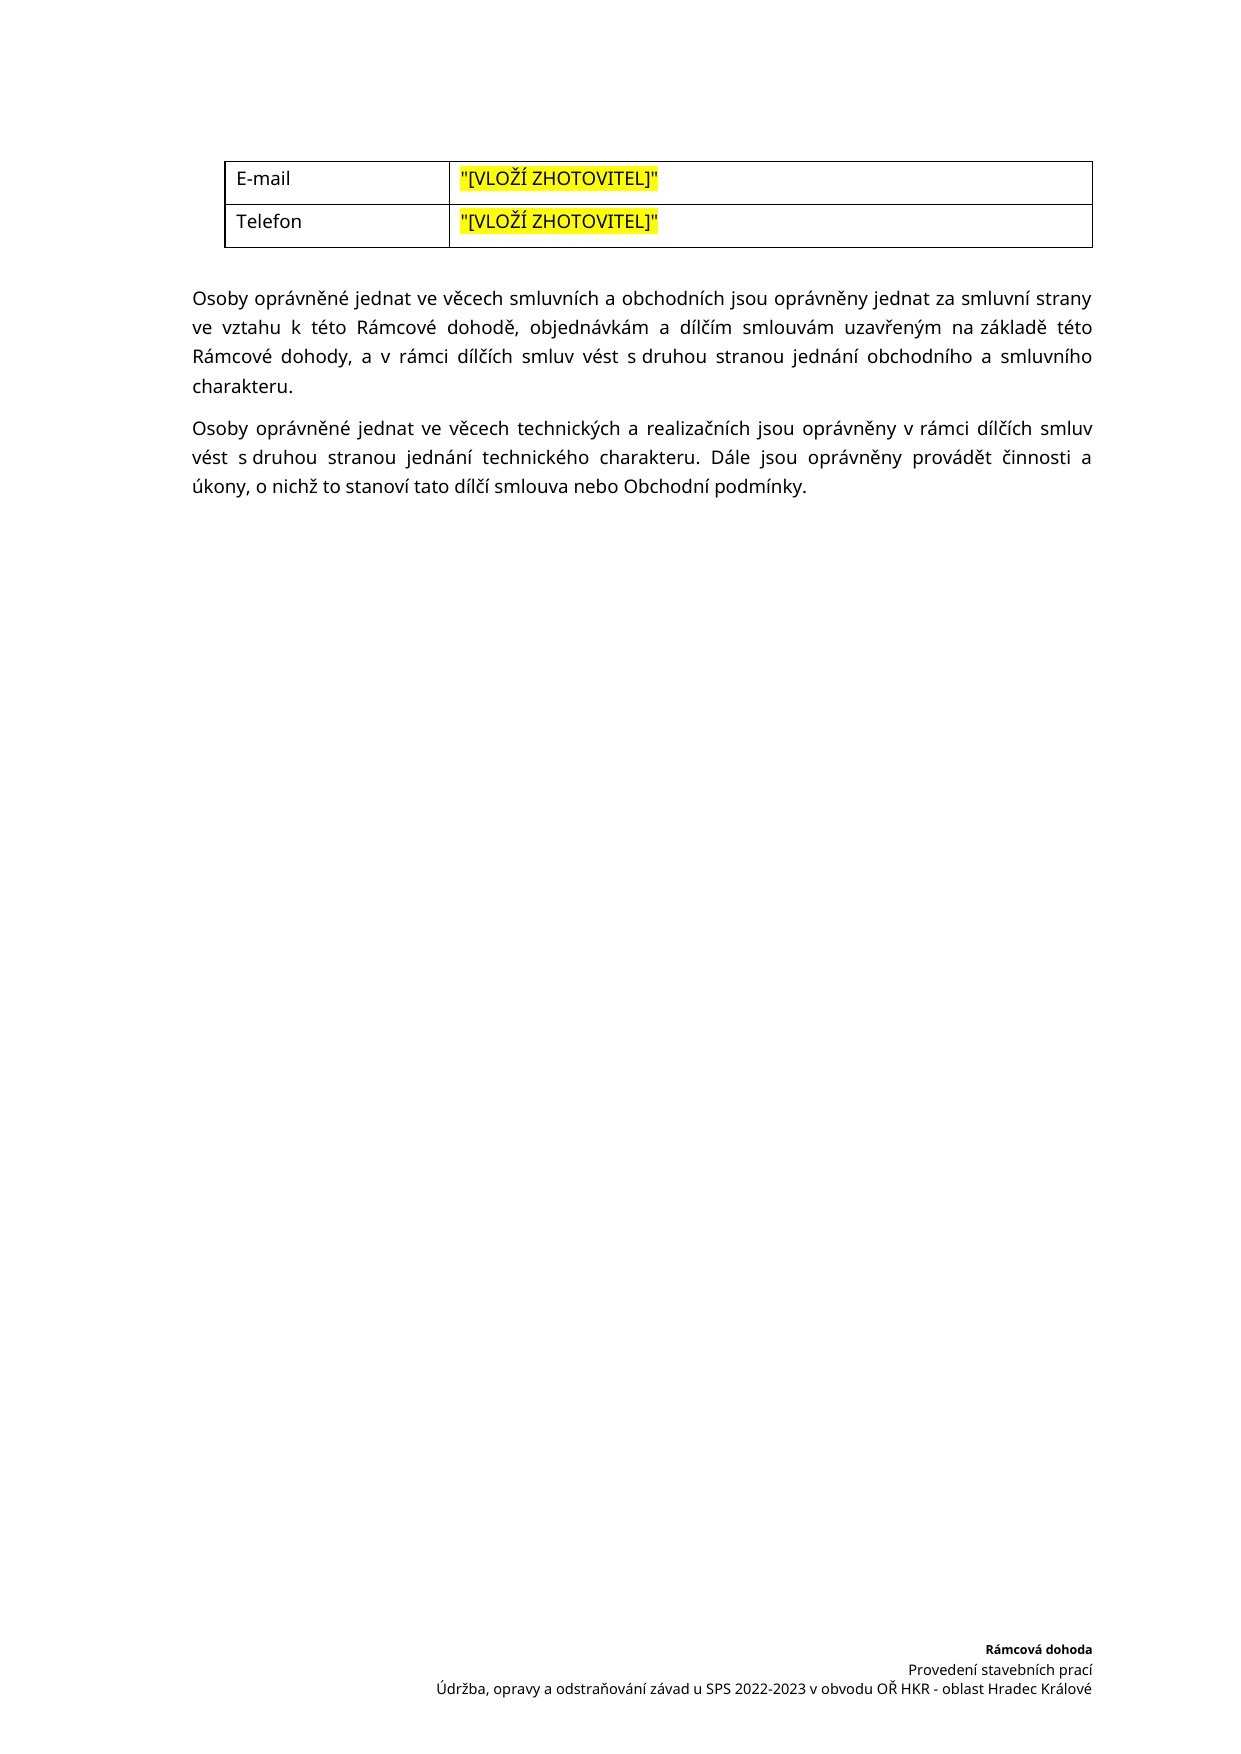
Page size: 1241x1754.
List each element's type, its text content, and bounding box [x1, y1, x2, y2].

table_cell "[VLOŽÍ ZHOTOVITEL]" [450, 205, 1092, 247]
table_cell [450, 162, 1092, 204]
table_cell Telefon [226, 205, 449, 247]
table_cell E-mail [226, 162, 449, 204]
text Osoby oprávněné jednat ve věcech smluvních a obchodních jsou oprávněny jednat za smluvní strany ve vztahu k této Rámcové dohodě, objednávkám a dílčím smlouvám uzavřeným na základě této Rámcové dohody, a v rámci dílčích smluv vést s druhou stranou jednání obchodního a smluvního charakteru. [192, 285, 1093, 398]
text Osoby oprávněné jednat ve věcech technických a realizačních jsou oprávněny v rámci dílčích smluv vést s druhou stranou jednání technického charakteru. Dále jsou oprávněny provádět činnosti a úkony, o nichž to stanoví tato dílčí smlouva nebo Obchodní podmínky. [192, 415, 1093, 499]
